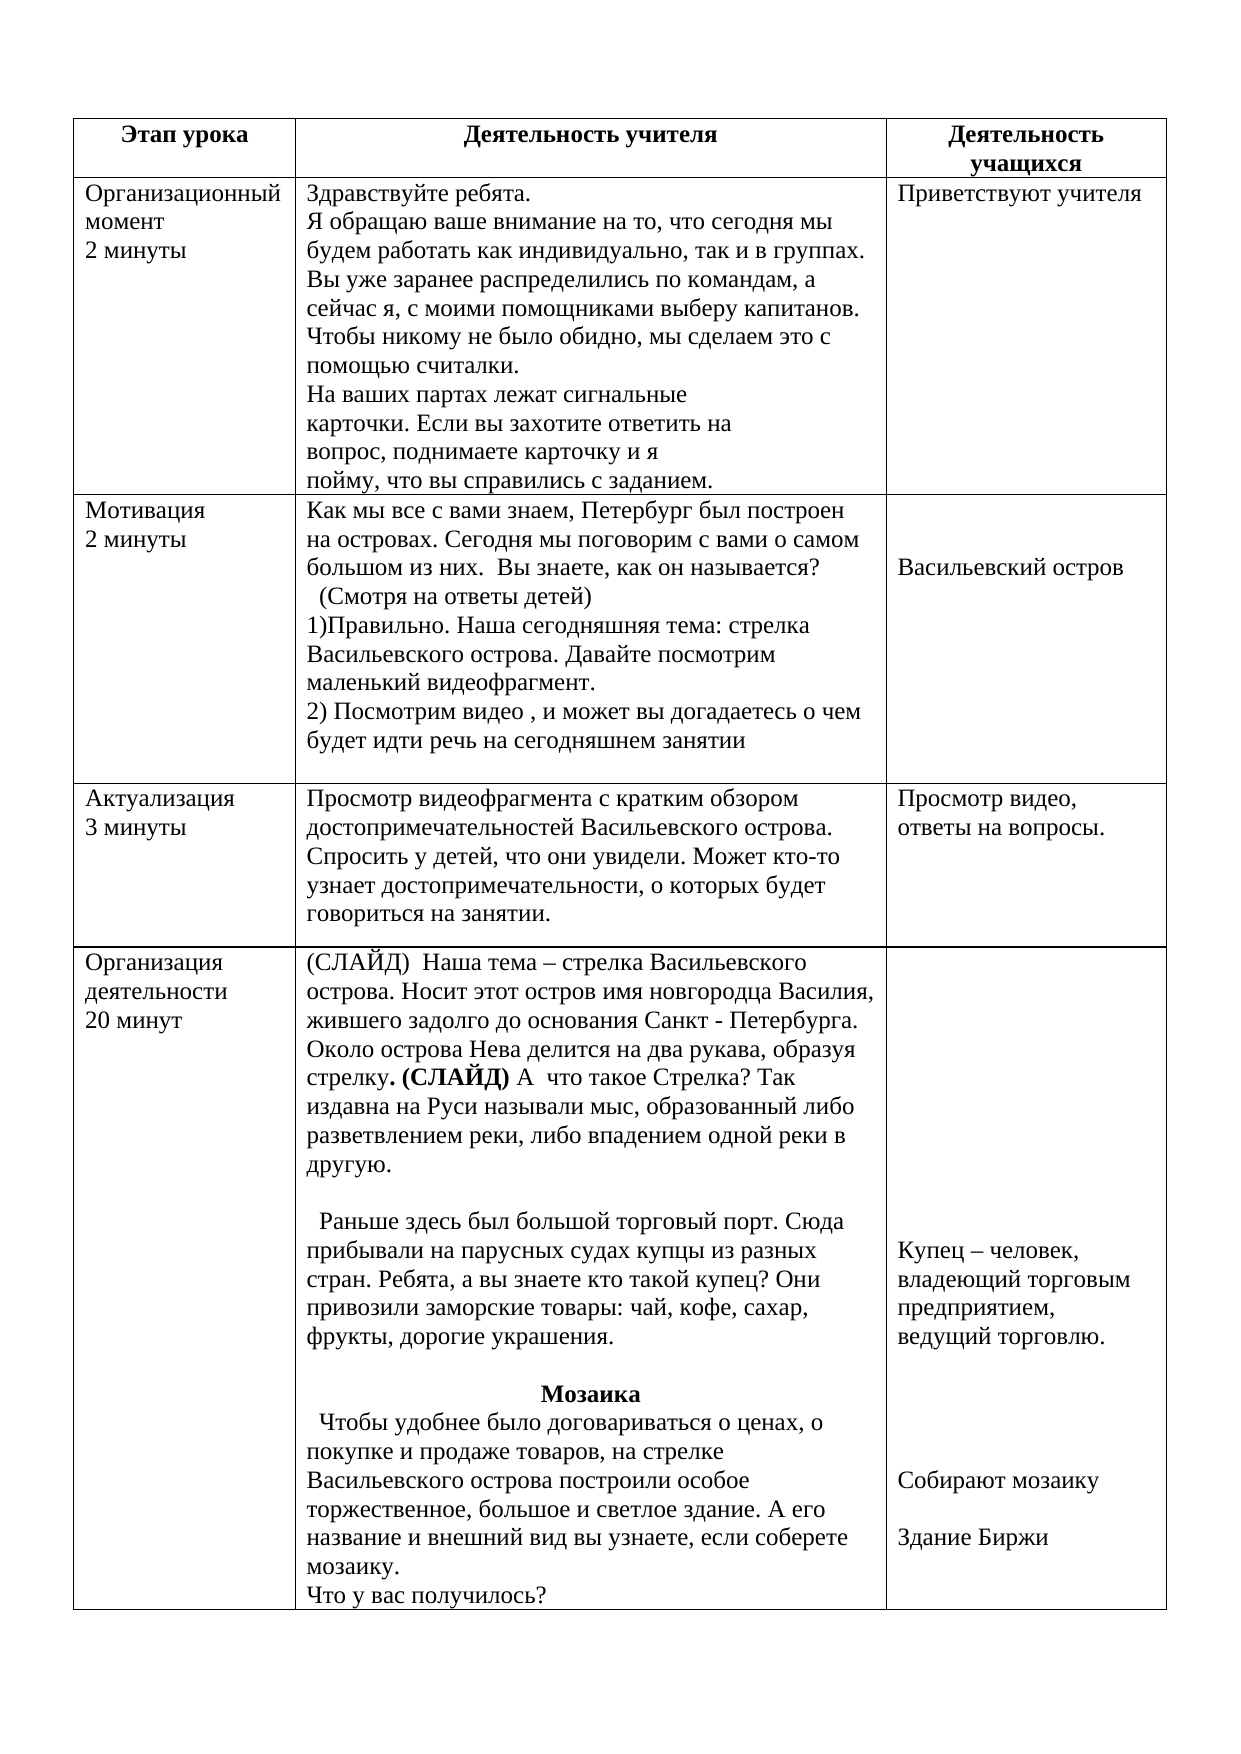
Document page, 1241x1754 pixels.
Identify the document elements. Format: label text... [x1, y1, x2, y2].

table_header Деятельность учащихся [887, 119, 1166, 177]
table_cell Организационный момент 2 минуты [74, 178, 295, 494]
table_cell Просмотр видеофрагмента с кратким обзором достопримечательностей Васильевского острова. Спросить у детей, что они увидели. Может кто-то узнает достопримечательности, о которых будет говориться на занятии. [296, 784, 886, 946]
table_header Деятельность учителя [296, 119, 886, 177]
table_cell Просмотр видео, ответы на вопросы. [887, 784, 1166, 946]
table_cell Мотивация 2 минуты [74, 495, 295, 782]
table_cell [296, 948, 886, 1609]
table_cell Актуализация 3 минуты [74, 784, 295, 946]
table_cell Здравствуйте ребята. Я обращаю ваше внимание на то, что сегодня мы будем работать как индивидуально, так и в группах. Вы уже заранее распределились по командам, а сейчас я, с моими помощниками выберу капитанов. Чтобы никому не было обидно, мы сделаем это с помощью считалки. На ваших партах лежат сигнальные карточки. Если вы захотите ответить на вопрос, поднимаете карточку и я пойму, что вы справились с заданием. [296, 178, 886, 494]
table_cell Приветствуют учителя [887, 178, 1166, 494]
table_cell Васильевский остров [887, 495, 1166, 782]
table_header Этап урока [74, 119, 295, 177]
table_cell Как мы все с вами знаем, Петербург был построен на островах. Сегодня мы поговорим с вами о самом большом из них. Вы знаете, как он называется? (Смотря на ответы детей) 1)Правильно. Наша сегодняшняя тема: стрелка Васильевского острова. Давайте посмотрим маленький видеофрагмент. 2) Посмотрим видео , и может вы догадаетесь о чем будет идти речь на сегодняшнем занятии [296, 495, 886, 782]
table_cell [74, 948, 295, 1609]
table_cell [887, 948, 1166, 1609]
